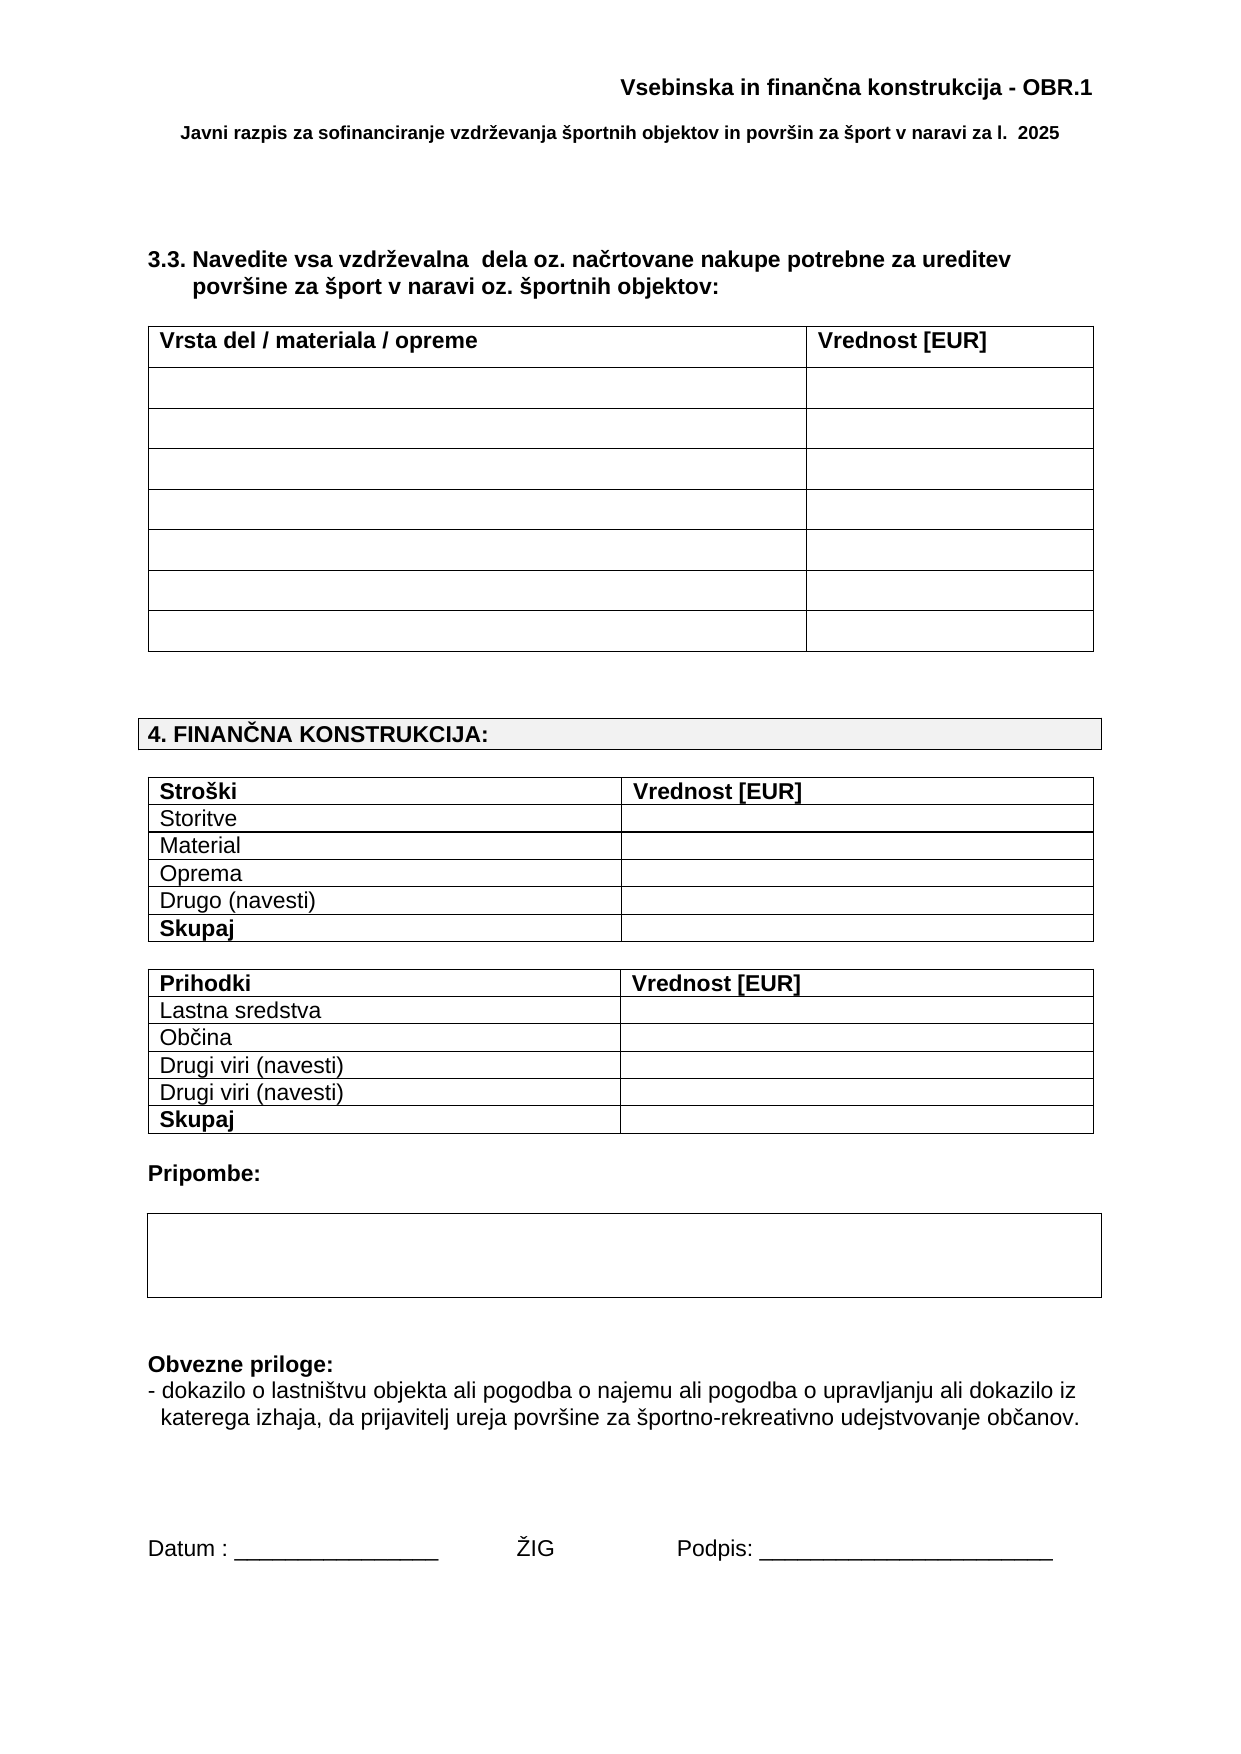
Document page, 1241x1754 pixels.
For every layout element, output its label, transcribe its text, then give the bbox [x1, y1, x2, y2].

table_cell [149, 490, 806, 529]
table_cell [149, 368, 806, 408]
table_cell [621, 997, 1093, 1023]
table_cell Skupaj [149, 1106, 620, 1133]
table_cell [807, 368, 1093, 408]
text Datum : ________________ ŽIG Podpis: _______________________ [148, 1535, 1093, 1562]
table_cell [621, 1079, 1093, 1105]
table_cell Lastna sredstva [149, 997, 620, 1023]
table_cell [622, 887, 1093, 914]
table_header Prihodki [149, 970, 620, 996]
table_header Vrednost [EUR] [622, 778, 1093, 804]
table_cell Material [149, 833, 621, 859]
text 3.3. Navedite vsa vzdrževalna dela oz. načrtovane nakupe potrebne za ureditev [148, 246, 1093, 273]
table_cell [622, 805, 1093, 831]
text Pripombe: [148, 1160, 1093, 1187]
table_cell [621, 1106, 1093, 1133]
table_cell Skupaj [149, 915, 621, 941]
text - dokazilo o lastništvu objekta ali pogodba o najemu ali pogodba o upravljanju ali dokazilo iz [148, 1377, 1093, 1404]
table_header Vrsta del / materiala / opreme [149, 327, 806, 367]
table_cell [621, 1024, 1093, 1051]
table_cell [807, 490, 1093, 529]
table_cell [807, 611, 1093, 651]
table_cell [622, 860, 1093, 886]
table_cell Občina [149, 1024, 620, 1051]
table_cell [807, 530, 1093, 570]
table_header Stroški [149, 778, 621, 804]
table_header Vrednost [EUR] [621, 970, 1093, 996]
table_header Vrednost [EUR] [807, 327, 1093, 367]
table_cell Storitve [149, 805, 621, 831]
text Obvezne priloge: [148, 1351, 1093, 1377]
table_cell [622, 833, 1093, 859]
table_cell [621, 1052, 1093, 1078]
table_cell [149, 611, 806, 651]
table_cell Drugi viri (navesti) [149, 1052, 620, 1078]
table_cell [149, 530, 806, 570]
table_cell [622, 915, 1093, 941]
table_cell Drugo (navesti) [149, 887, 621, 914]
text 4. FINANČNA KONSTRUKCIJA: [139, 719, 1101, 749]
table_cell Oprema [149, 860, 621, 886]
table_cell [807, 409, 1093, 448]
table_cell Drugi viri (navesti) [149, 1079, 620, 1105]
text katerega izhaja, da prijavitelj ureja površine za športno-rekreativno udejstvovanje občanov. [148, 1404, 1093, 1430]
table_cell [149, 449, 806, 489]
table_cell [807, 449, 1093, 489]
table_cell [149, 409, 806, 448]
text površine za šport v naravi oz. športnih objektov: [148, 273, 1093, 299]
table_cell [149, 571, 806, 610]
table_cell [807, 571, 1093, 610]
